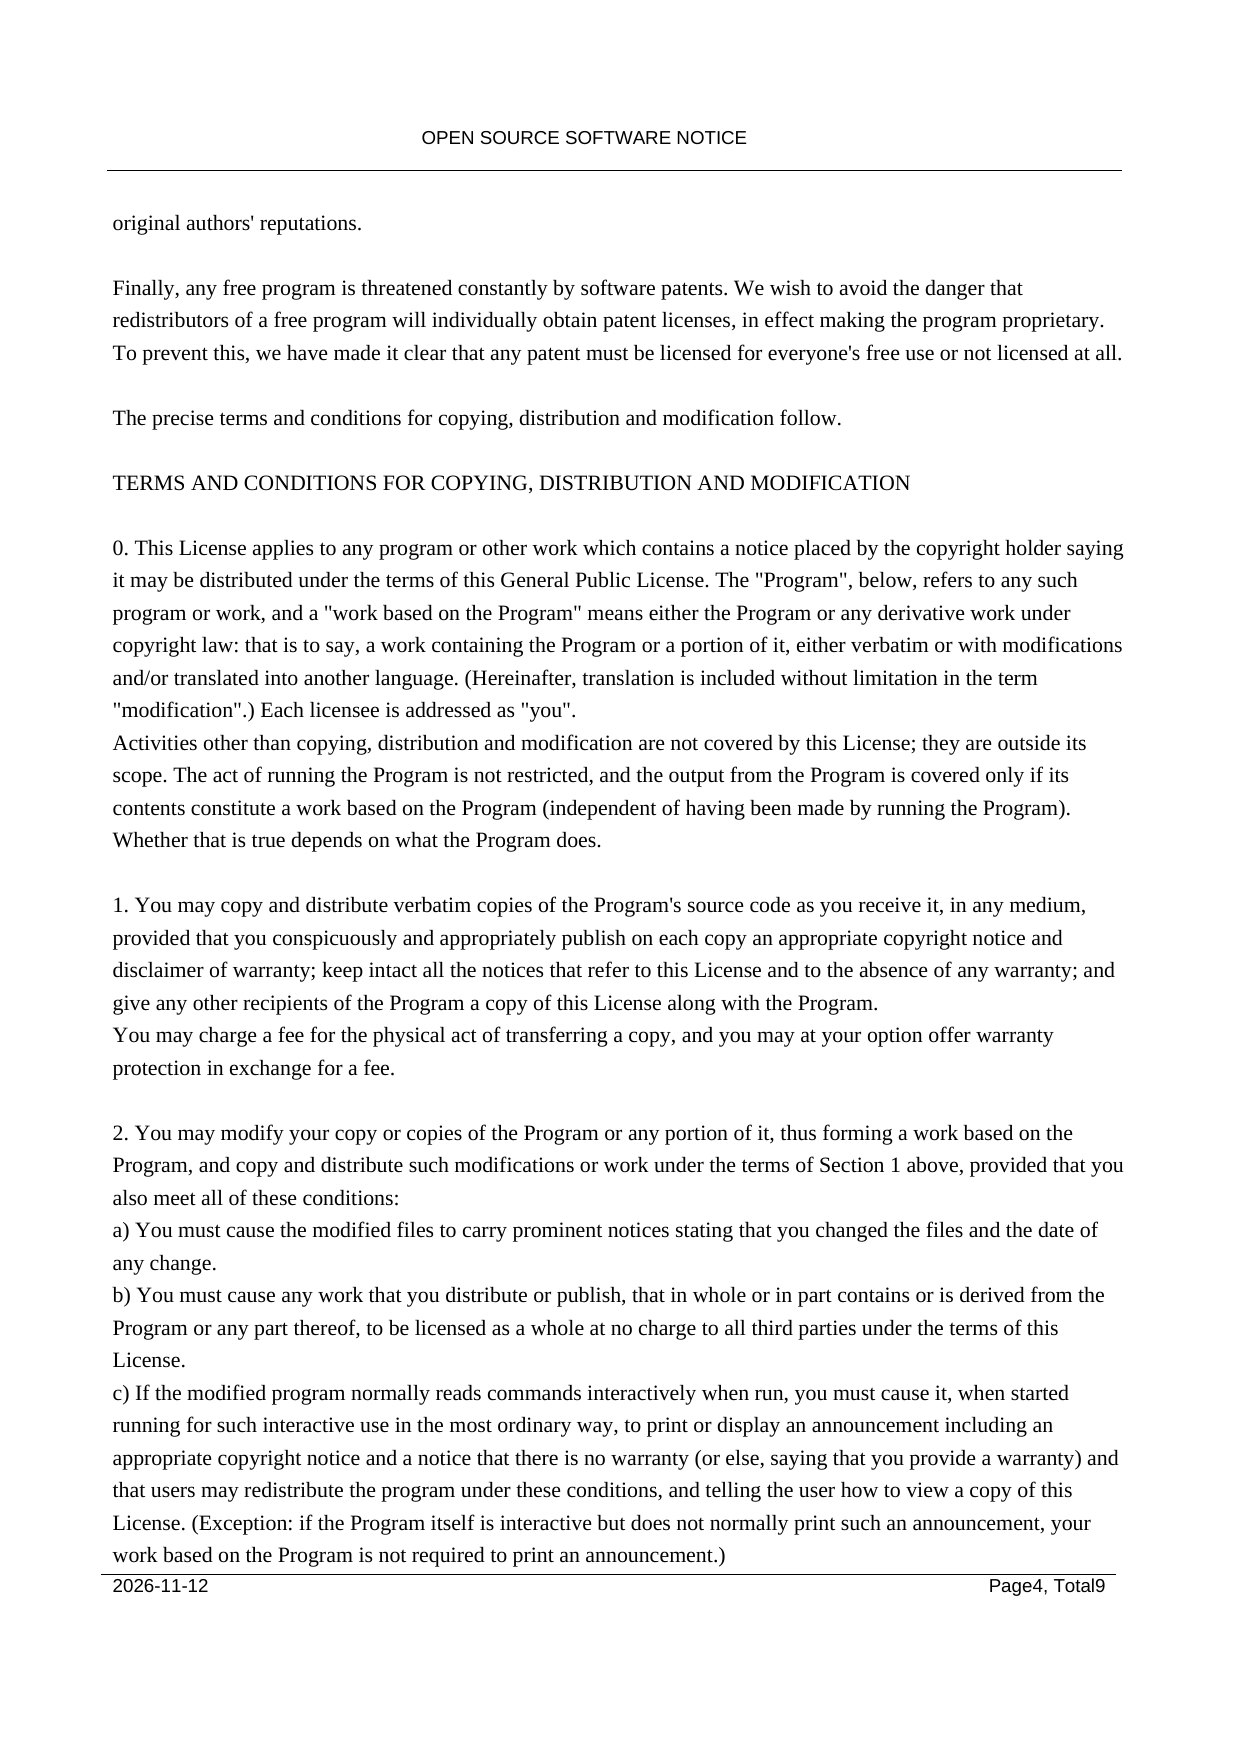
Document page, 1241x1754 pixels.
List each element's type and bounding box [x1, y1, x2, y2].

text [112, 206, 1128, 1571]
